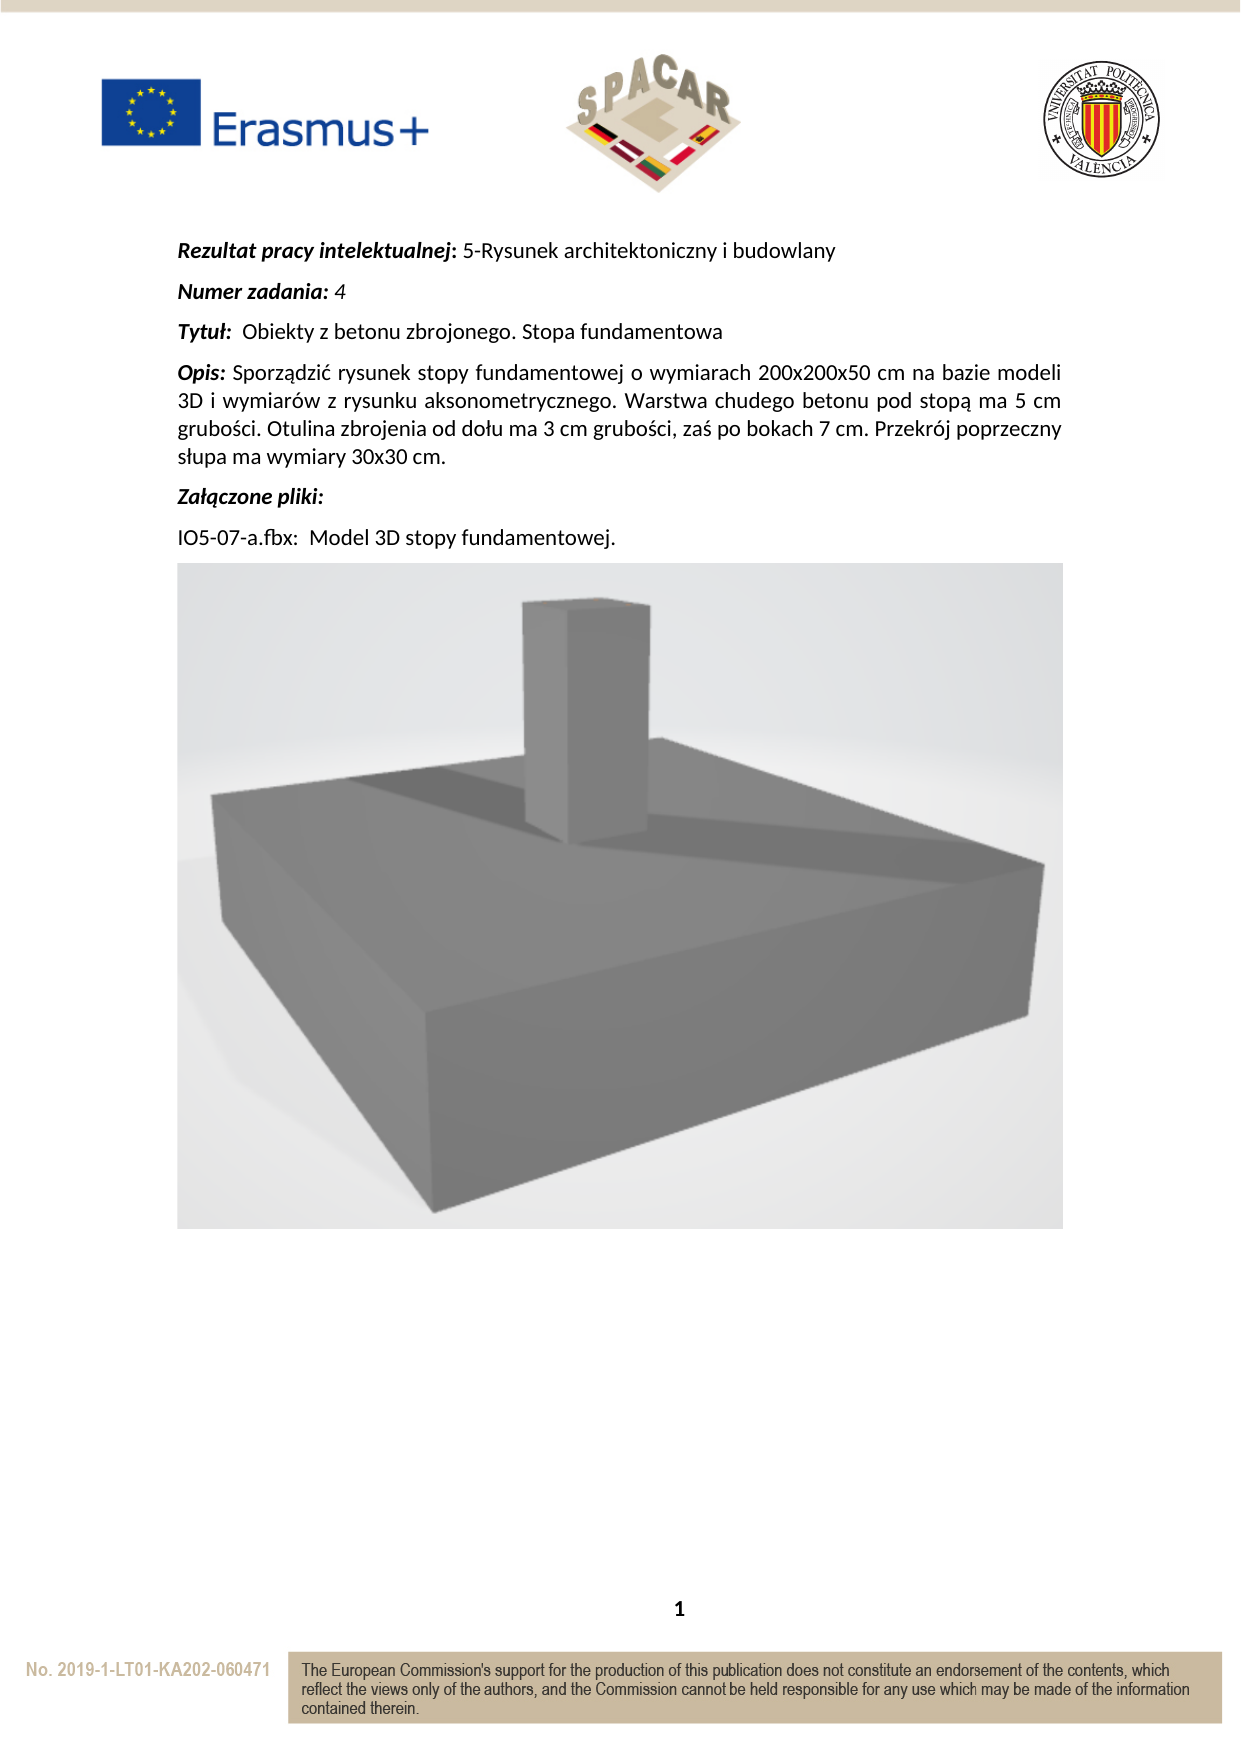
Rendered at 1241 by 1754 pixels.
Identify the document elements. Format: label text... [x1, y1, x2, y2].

picture [18, 1595, 1223, 1752]
text Rezultat pracy intelektualnej: 5-Rysunek architektoniczny i budowlany [177, 236, 1063, 264]
text Opis: Sporządzić rysunek stopy fundamentowej o wymiarach 200x200x50 cm na bazie modeli 3D i wymiarów z rysunku aksonometrycznego. Warstwa chudego betonu pod stopą ma 5 cm grubości. Otulina zbrojenia od dołu ma 3 cm grubości, zaś po bokach 7 cm. Przekrój poprzeczny słupa ma wymiary 30x30 cm. [177, 358, 1063, 470]
text Numer zadania: 4 [177, 277, 1063, 305]
text IO5-07-a.fbx: Model 3D stopy fundamentowej. [177, 523, 1063, 551]
text Załączone pliki: [177, 482, 1063, 510]
picture [177, 563, 1063, 1229]
text Tytuł: Obiekty z betonu zbrojonego. Stopa fundamentowa [177, 317, 1063, 345]
picture [0, 0, 1241, 215]
